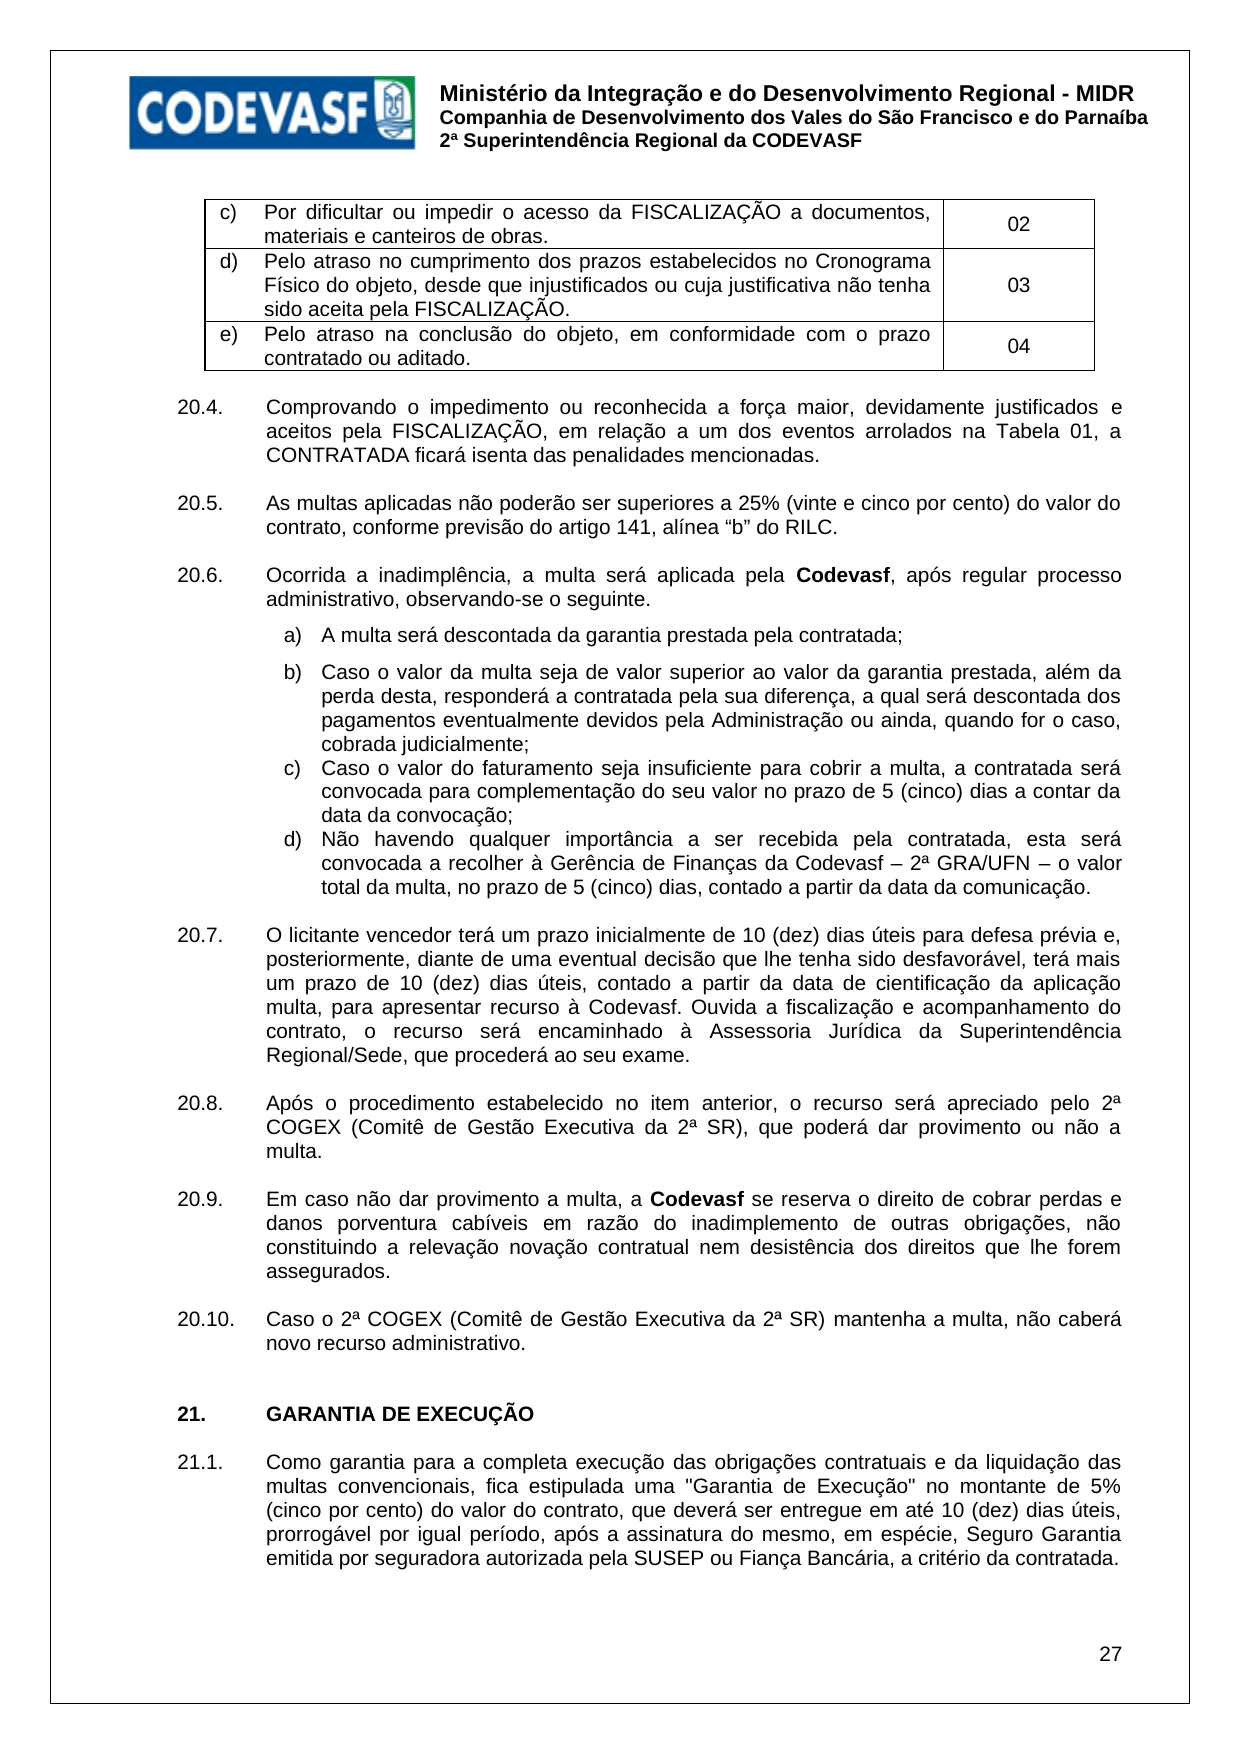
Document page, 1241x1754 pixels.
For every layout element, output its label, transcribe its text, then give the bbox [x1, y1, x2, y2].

subtitle Após o procedimento estabelecido no item anterior, o recurso será apreciado pelo 2ª COGEX (Comitê de Gestão Executiva da 2ª SR), que poderá dar provimento ou não a multa. [177, 1091, 1122, 1163]
list Não havendo qualquer importância a ser recebida pela contratada, esta será convocada a recolher à Gerência de Finanças da Codevasf – 2ª GRA/UFN – o valor total da multa, no prazo de 5 (cinco) dias, contado a partir da data da comunicação. [283, 827, 1122, 899]
subtitle Em caso não dar provimento a multa, a Codevasf se reserva o direito de cobrar perdas e danos porventura cabíveis em razão do inadimplemento de outras obrigações, não constituindo a relevação novação contratual nem desistência dos direitos que lhe forem assegurados. [177, 1187, 1122, 1282]
list A multa será descontada da garantia prestada pela contratada; [283, 623, 1122, 647]
table_cell Pelo atraso na conclusão do objeto, em conformidade com o prazo contratado ou aditado. [206, 322, 943, 370]
subtitle Como garantia para a completa execução das obrigações contratuais e da liquidação das multas convencionais, fica estipulada uma "Garantia de Execução" no montante de 5% (cinco por cento) do valor do contrato, que deverá ser entregue em até 10 (dez) dias úteis, prorrogável por igual período, após a assinatura do mesmo, em espécie, Seguro Garantia emitida por seguradora autorizada pela SUSEP ou Fiança Bancária, a critério da contratada. [177, 1450, 1122, 1570]
subtitle Ocorrida a inadimplência, a multa será aplicada pela Codevasf, após regular processo administrativo, observando-se o seguinte. [177, 563, 1122, 611]
subtitle Comprovando o impedimento ou reconhecida a força maior, devidamente justificados e aceitos pela FISCALIZAÇÃO, em relação a um dos eventos arrolados na Tabela 01, a CONTRATADA ficará isenta das penalidades mencionadas. [177, 395, 1122, 467]
table_cell 02 [944, 200, 1094, 248]
table_cell 03 [944, 249, 1094, 321]
list Caso o valor da multa seja de valor superior ao valor da garantia prestada, além da perda desta, responderá a contratada pela sua diferença, a qual será descontada dos pagamentos eventualmente devidos pela Administração ou ainda, quando for o caso, cobrada judicialmente; [283, 659, 1122, 755]
list Caso o valor do faturamento seja insuficiente para cobrir a multa, a contratada será convocada para complementação do seu valor no prazo de 5 (cinco) dias a contar da data da convocação; [283, 755, 1122, 827]
subtitle As multas aplicadas não poderão ser superiores a 25% (vinte e cinco por cento) do valor do contrato, conforme previsão do artigo 141, alínea “b” do RILC. [177, 491, 1122, 539]
picture [129, 76, 417, 152]
table_cell 04 [944, 322, 1094, 370]
subtitle GARANTIA DE EXECUÇÃO [177, 1402, 1122, 1426]
table_cell Pelo atraso no cumprimento dos prazos estabelecidos no Cronograma Físico do objeto, desde que injustificados ou cuja justificativa não tenha sido aceita pela FISCALIZAÇÃO. [206, 249, 943, 321]
subtitle O licitante vencedor terá um prazo inicialmente de 10 (dez) dias úteis para defesa prévia e, posteriormente, diante de uma eventual decisão que lhe tenha sido desfavorável, terá mais um prazo de 10 (dez) dias úteis, contado a partir da data de cientificação da aplicação multa, para apresentar recurso à Codevasf. Ouvida a fiscalização e acompanhamento do contrato, o recurso será encaminhado à Assessoria Jurídica da Superintendência Regional/Sede, que procederá ao seu exame. [177, 923, 1122, 1067]
table_cell Por dificultar ou impedir o acesso da FISCALIZAÇÃO a documentos, materiais e canteiros de obras. [206, 200, 943, 248]
subtitle Caso o 2ª COGEX (Comitê de Gestão Executiva da 2ª SR) mantenha a multa, não caberá novo recurso administrativo. [177, 1306, 1122, 1354]
